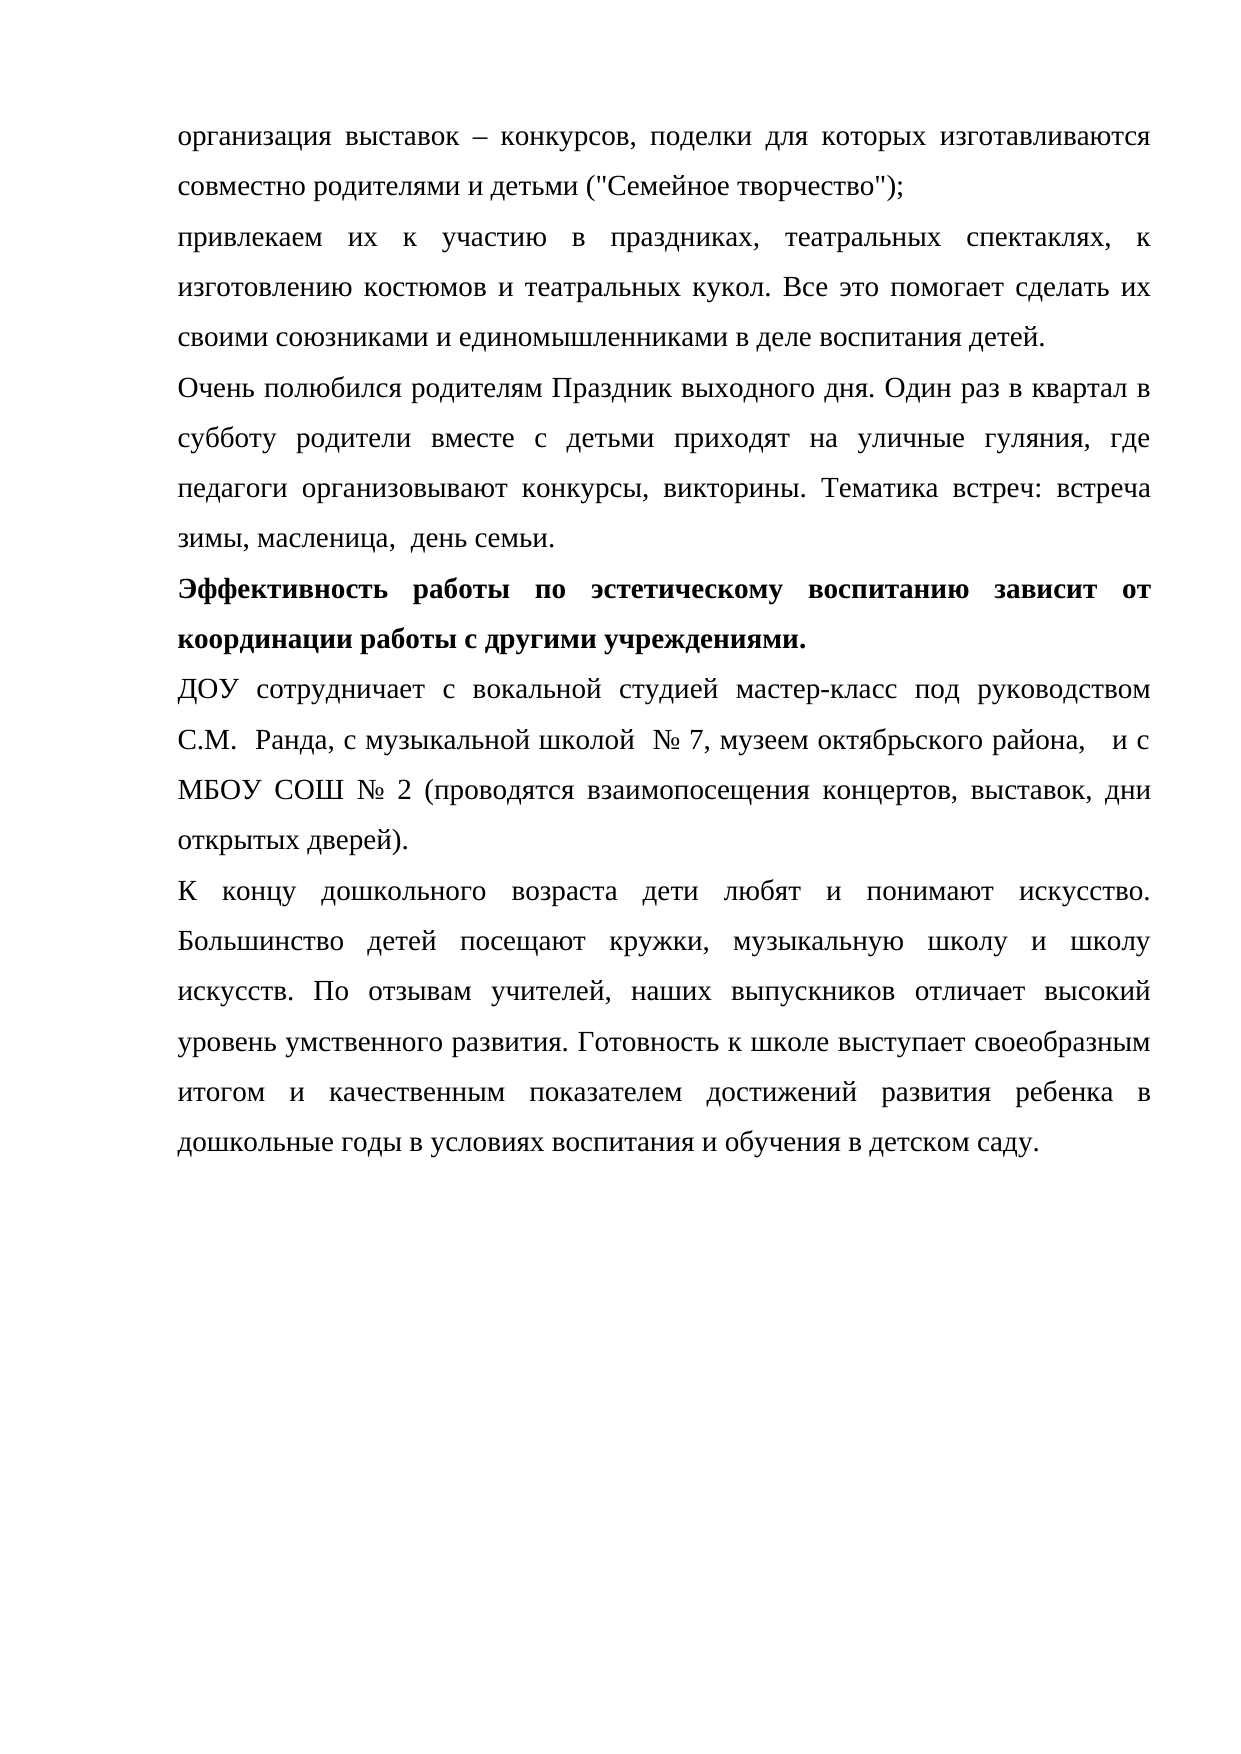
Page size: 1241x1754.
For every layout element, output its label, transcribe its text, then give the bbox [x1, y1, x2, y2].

text Эффективность работы по эстетическому воспитанию зависит от координации работы с другими учреждениями. [177, 571, 1152, 655]
text ДОУ сотрудничает с вокальной студией мастер-класс под руководством С.М. Ранда, с музыкальной школой № 7, музеем октябрьского района, и с МБОУ СОШ № 2 (проводятся взаимопосещения концертов, выставок, дни открытых дверей). [177, 672, 1152, 856]
text организация выставок – конкурсов, поделки для которых изготавливаются совместно родителями и детьми ("Семейное творчество"); [177, 118, 1152, 202]
text Очень полюбился родителям Праздник выходного дня. Один раз в квартал в субботу родители вместе с детьми приходят на уличные гуляния, где педагоги организовывают конкурсы, викторины. Тематика встреч: встреча зимы, масленица, день семьи. [177, 370, 1152, 554]
text привлекаем их к участию в праздниках, театральных спектаклях, к изготовлению костюмов и театральных кукол. Все это помогает сделать их своими союзниками и единомышленниками в деле воспитания детей. [177, 219, 1152, 353]
text К концу дошкольного возраста дети любят и понимают искусство. Большинство детей посещают кружки, музыкальную школу и школу искусств. По отзывам учителей, наших выпускников отличает высокий уровень умственного развития. Готовность к школе выступает своеобразным итогом и качественным показателем достижений развития ребенка в дошкольные годы в условиях воспитания и обучения в детском саду. [177, 873, 1152, 1158]
